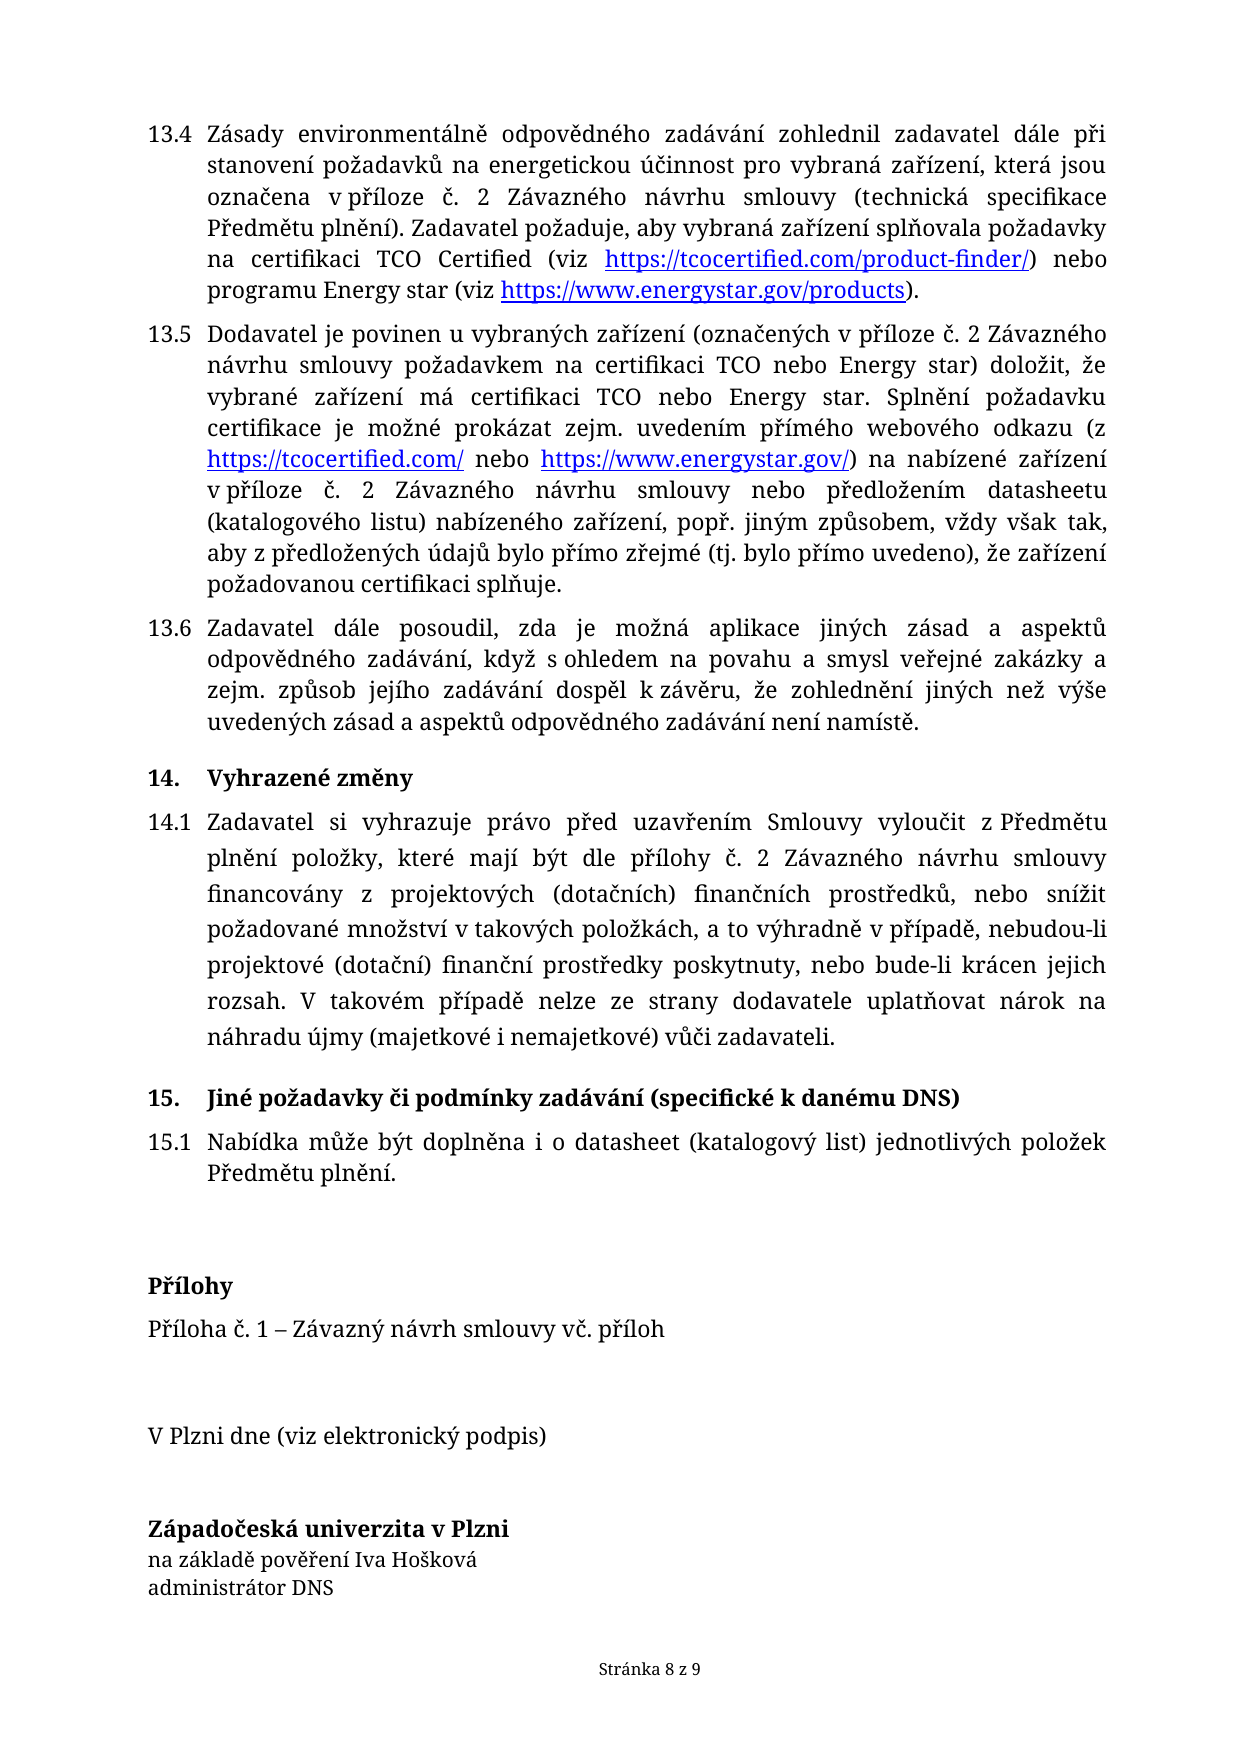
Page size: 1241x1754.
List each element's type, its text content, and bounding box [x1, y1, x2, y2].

text na základě pověření Iva Hošková [148, 1545, 1107, 1573]
subtitle Přílohy [148, 1270, 1107, 1301]
list Dodavatel je povinen u vybraných zařízení (označených v příloze č. 2 Závazného návrhu smlouvy požadavkem na certifikaci TCO nebo Energy star) doložit, že vybrané zařízení má certifikaci TCO nebo Energy star. Splnění požadavku certifikace je možné prokázat zejm. uvedením přímého webového odkazu (z https://tcocertified.com/ nebo https://www.energystar.gov/) na nabízené zařízení v příloze č. 2 Závazného návrhu smlouvy nebo předložením datasheetu (katalogového listu) nabízeného zařízení, popř. jiným způsobem, vždy však tak, aby z předložených údajů bylo přímo zřejmé (tj. bylo přímo uvedeno), že zařízení požadovanou certifikaci splňuje. [148, 318, 1107, 599]
list Nabídka může být doplněna i o datasheet (katalogový list) jednotlivých položek Předmětu plnění. [148, 1126, 1107, 1188]
list Zásady environmentálně odpovědného zadávání zohlednil zadavatel dále při stanovení požadavků na energetickou účinnost pro vybraná zařízení, která jsou označena v příloze č. 2 Závazného návrhu smlouvy (technická specifikace Předmětu plnění). Zadavatel požaduje, aby vybraná zařízení splňovala požadavky na certifikaci TCO Certified (viz https://tcocertified.com/product-finder/) nebo programu Energy star (viz https://www.energystar.gov/products). [148, 118, 1107, 306]
list Zadavatel dále posoudil, zda je možná aplikace jiných zásad a aspektů odpovědného zadávání, když s ohledem na povahu a smysl veřejné zakázky a zejm. způsob jejího zadávání dospěl k závěru, že zohlednění jiných než výše uvedených zásad a aspektů odpovědného zadávání není namístě. [148, 612, 1107, 737]
list 14.1 Zadavatel si vyhrazuje právo před uzavřením Smlouvy vyloučit z Předmětu plnění položky, které mají být dle přílohy č. 2 Závazného návrhu smlouvy financovány z projektových (dotačních) finančních prostředků, nebo snížit požadované množství v takových položkách, a to výhradně v případě, nebudou-li projektové (dotační) finanční prostředky poskytnuty, nebo bude-li krácen jejich rozsah. V takovém případě nelze ze strany dodavatele uplatňovat nárok na náhradu újmy (majetkové i nemajetkové) vůči zadavateli. [148, 806, 1107, 1052]
text Příloha č. 1 – Závazný návrh smlouvy vč. příloh [148, 1313, 1107, 1345]
text administrátor DNS [148, 1573, 1107, 1602]
text V Plzni dne (viz elektronický podpis) [148, 1420, 1107, 1451]
subtitle Vyhrazené změny [148, 762, 1107, 793]
text Západočeská univerzita v Plzni [148, 1513, 1107, 1545]
subtitle Jiné požadavky či podmínky zadávání (specifické k danému DNS) [148, 1082, 1107, 1113]
